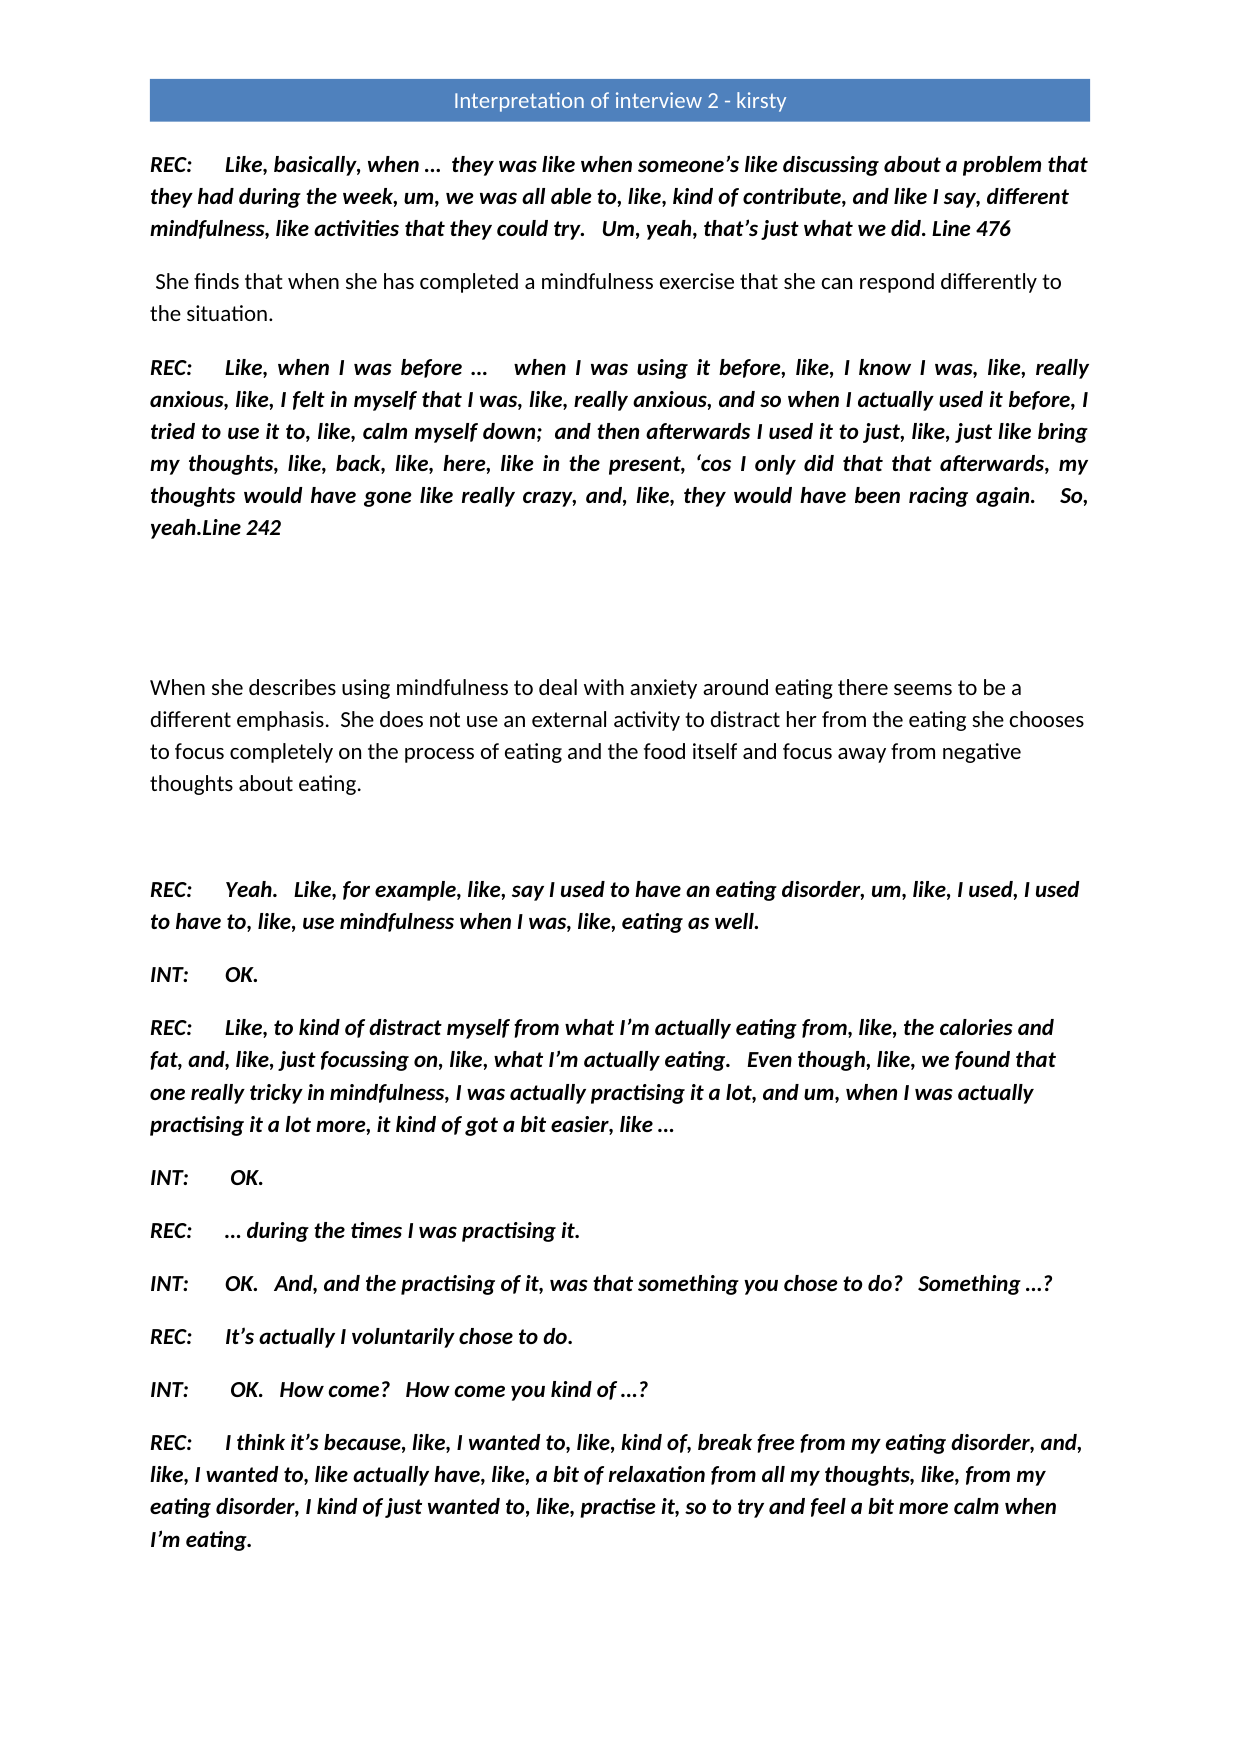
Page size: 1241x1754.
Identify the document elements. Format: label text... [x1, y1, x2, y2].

text REC: Like, basically, when … they was like when someone’s like discussing about a problem that they had during the week, um, we was all able to, like, kind of contribute, and like I say, different mindfulness, like activities that they could try. Um, yeah, that’s just what we did. Line 476 [150, 150, 1090, 242]
text INT: OK. [150, 960, 1090, 988]
text INT: OK. How come? How come you kind of …? [150, 1375, 1090, 1403]
text REC: Yeah. Like, for example, like, say I used to have an eating disorder, um, like, I used, I used to have to, like, use mindfulness when I was, like, eating as well. [150, 875, 1090, 935]
text REC: It’s actually I voluntarily chose to do. [150, 1322, 1090, 1350]
text She finds that when she has completed a mindfulness exercise that she can respond differently to the situation. [150, 267, 1090, 328]
text REC: Like, to kind of distract myself from what I’m actually eating from, like, the calories and fat, and, like, just focussing on, like, what I’m actually eating. Even though, like, we found that one really tricky in mindfulness, I was actually practising it a lot, and um, when I was actually practising it a lot more, it kind of got a bit easier, like … [150, 1013, 1090, 1138]
text REC: … during the times I was practising it. [150, 1216, 1090, 1244]
text INT: OK. And, and the practising of it, was that something you chose to do? Something …? [150, 1269, 1090, 1297]
text REC: Like, when I was before … when I was using it before, like, I know I was, like, really anxious, like, I felt in myself that I was, like, really anxious, and so when I actually used it before, I tried to use it to, like, calm myself down; and then afterwards I used it to just, like, just like bring my thoughts, like, back, like, here, like in the present, ‘cos I only did that that afterwards, my thoughts would have gone like really crazy, and, like, they would have been racing again. So, yeah.Line 242 [150, 353, 1090, 542]
text REC: I think it’s because, like, I wanted to, like, kind of, break free from my eating disorder, and, like, I wanted to, like actually have, like, a bit of relaxation from all my thoughts, like, from my eating disorder, I kind of just wanted to, like, practise it, so to try and feel a bit more calm when I’m eating. [150, 1428, 1090, 1553]
text When she describes using mindfulness to deal with anxiety around eating there seems to be a different emphasis. She does not use an external activity to distract her from the eating she chooses to focus completely on the process of eating and the food itself and focus away from negative thoughts about eating. [150, 673, 1090, 797]
text INT: OK. [150, 1163, 1090, 1191]
